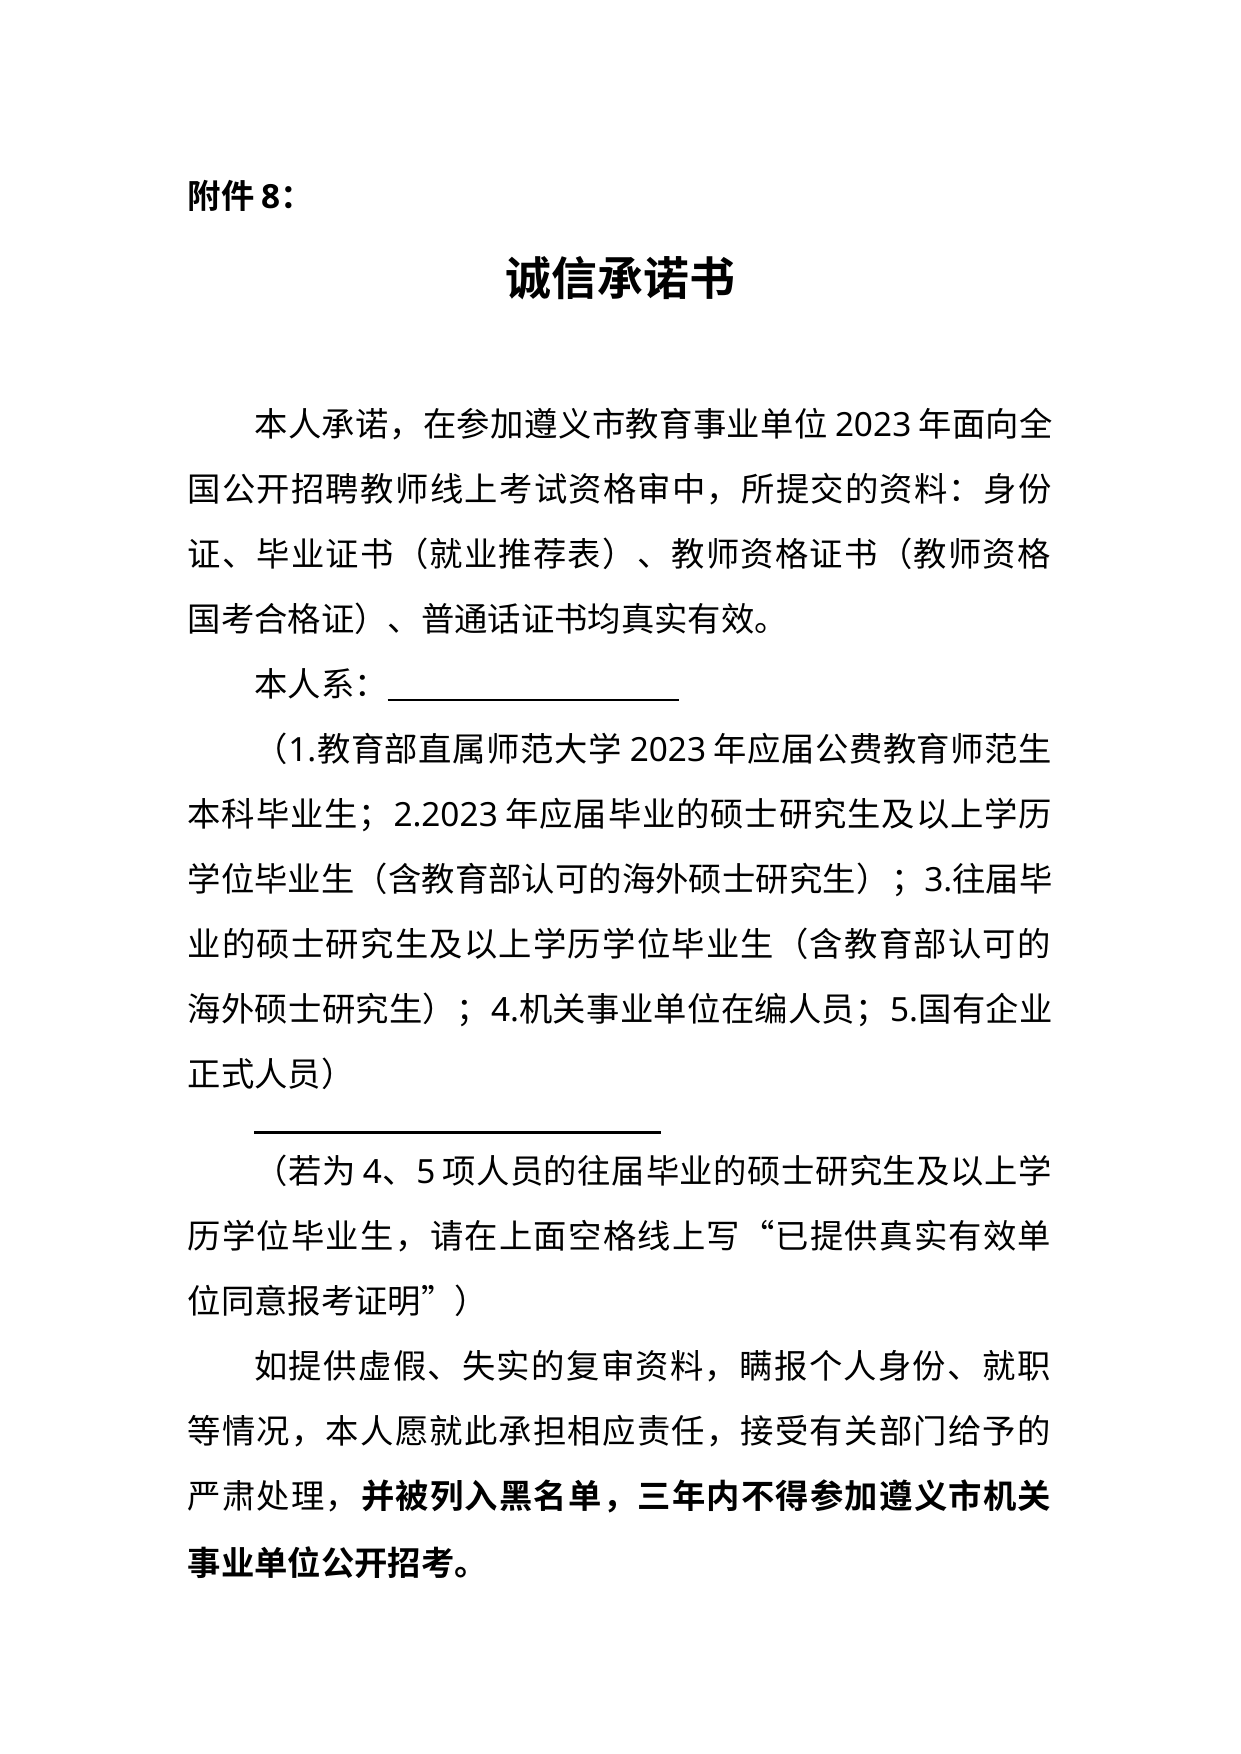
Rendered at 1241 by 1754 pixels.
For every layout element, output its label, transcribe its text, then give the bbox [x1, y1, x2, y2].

text （若为4、5项人员的往届毕业的硕士研究生及以上学历学位毕业生，请在上面空格线上写“已提供真实有效单位同意报考证明”） [187, 1137, 1053, 1332]
text （1.教育部直属师范大学2023年应届公费教育师范生本科毕业生；2.2023年应届毕业的硕士研究生及以上学历学位毕业生（含教育部认可的海外硕士研究生）；3.往届毕业的硕士研究生及以上学历学位毕业生（含教育部认可的海外硕士研究生）；4.机关事业单位在编人员；5.国有企业正式人员） [187, 714, 1053, 1104]
text 本人承诺，在参加遵义市教育事业单位2023年面向全国公开招聘教师线上考试资格审中，所提交的资料：身份证、毕业证书（就业推荐表）、教师资格证书（教师资格国考合格证）、普通话证书均真实有效。 [187, 389, 1053, 649]
text 附件8： [187, 162, 1053, 227]
text 如提供虚假、失实的复审资料，瞒报个人身份、就职等情况，本人愿就此承担相应责任，接受有关部门给予的严肃处理，并被列入黑名单，三年内不得参加遵义市机关事业单位公开招考。 [187, 1332, 1053, 1592]
text 诚信承诺书 [187, 227, 1053, 324]
text 本人系： [187, 649, 1053, 714]
